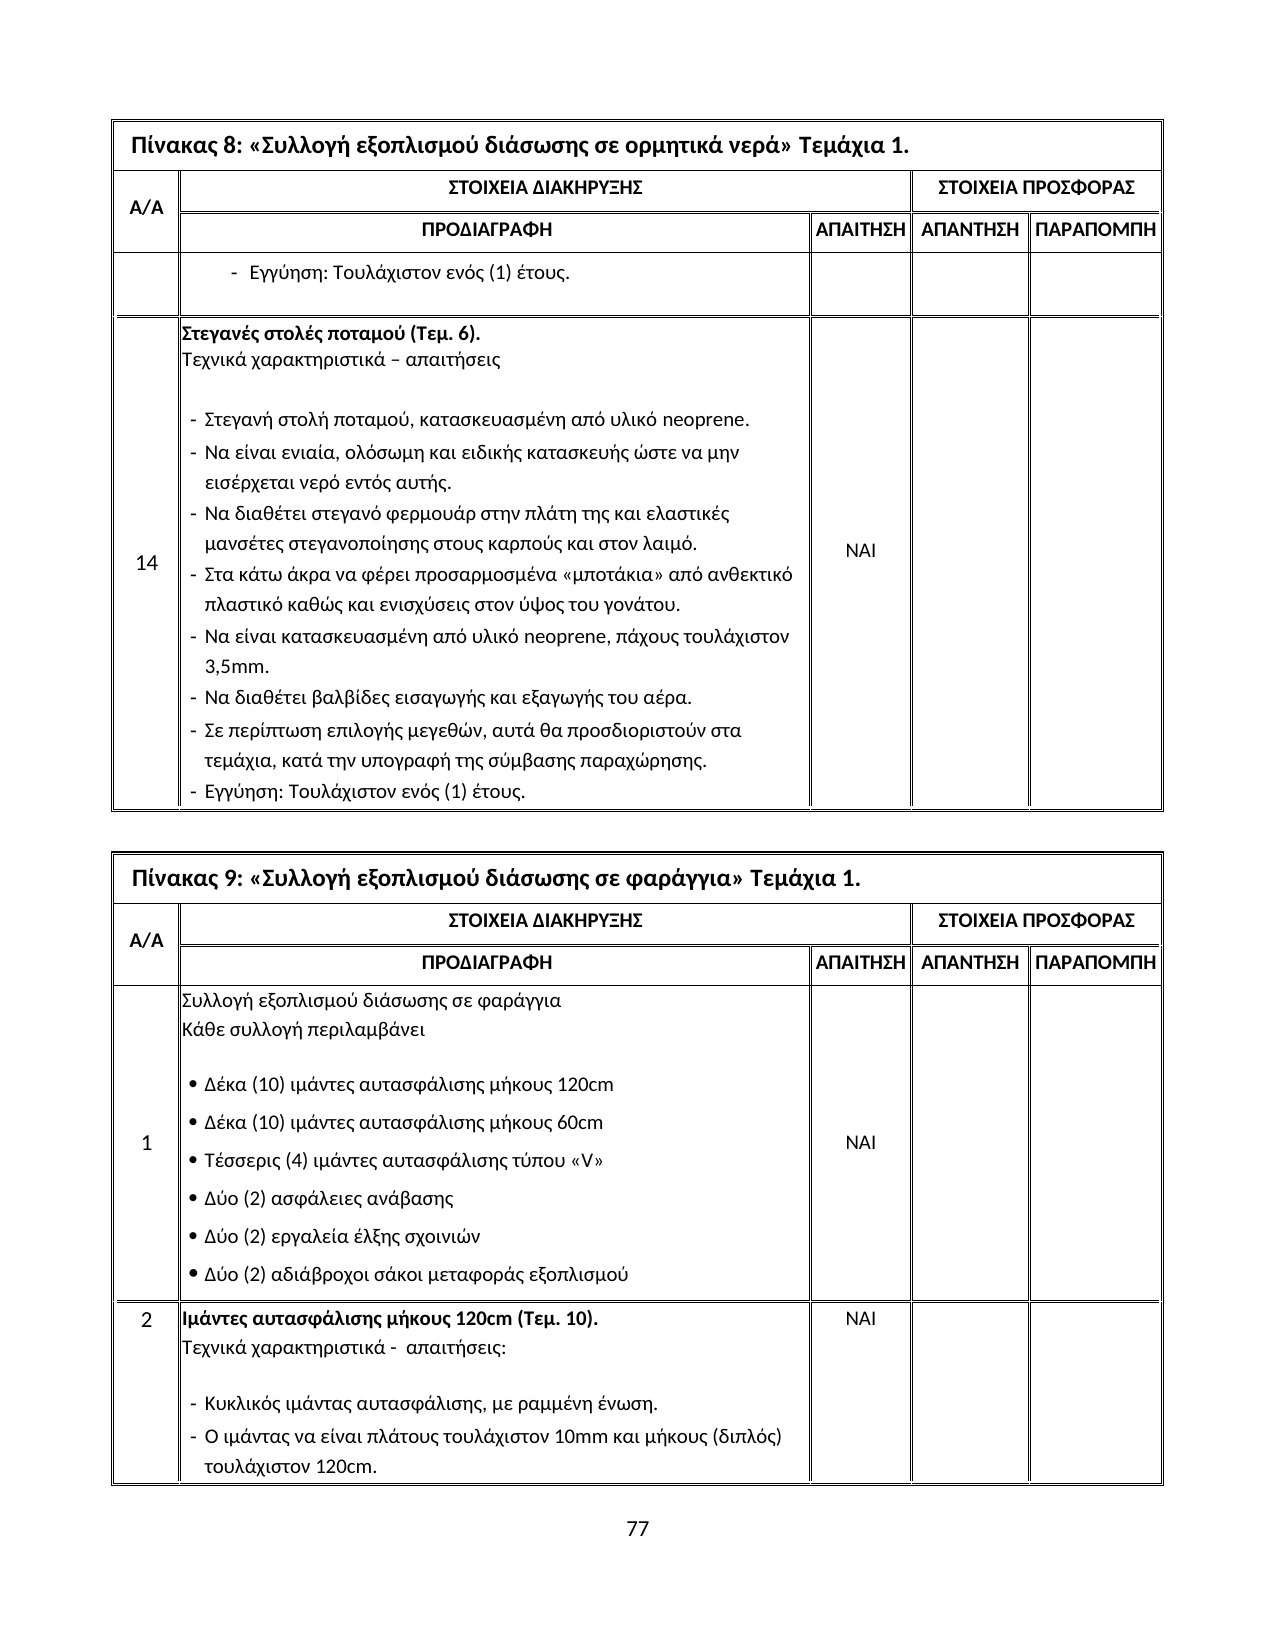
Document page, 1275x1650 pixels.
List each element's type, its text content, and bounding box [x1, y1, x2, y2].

table_cell ΝΑΙ [810, 1303, 911, 1483]
table_cell [911, 318, 1029, 808]
table_cell 14 [113, 315, 180, 808]
table_cell [1031, 253, 1161, 315]
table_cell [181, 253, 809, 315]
table_cell ΣΤΟΙΧΕΙΑ ΠΡΟΣΦΟΡΑΣ [913, 904, 1161, 944]
table_cell Στεγανές στολές ποταμού (Τεμ. 6). Τεχνικά χαρακτηριστικά – απαιτήσεις Στεγανή στολή ποταμού, κατασκευασμένη από υλικό neoprene. Να είναι ενιαία, ολόσωμη και ειδικής κατασκευής ώστε να μην εισέρχεται νερό εντός αυτής. Να διαθέτει στεγανό φερμουάρ στην πλάτη της και ελαστικές μανσέτες στεγανοποίησης στους καρπούς και στον λαιμό. Στα κάτω άκρα να φέρει προσαρμοσμένα «μποτάκια» από ανθεκτικό πλαστικό καθώς και ενισχύσεις στον ύψος του γονάτου. Να είναι κατασκευασμένη από υλικό neoprene, πάχους τουλάχιστον 3,5mm. Να διαθέτει βαλβίδες εισαγωγής και εξαγωγής του αέρα. Σε περίπτωση επιλογής μεγεθών, αυτά θα προσδιοριστούν στα τεμάχια, κατά την υπογραφή της σύμβασης παραχώρησης. Εγγύηση: Τουλάχιστον ενός (1) έτους. [180, 318, 810, 808]
table_cell ΠΑΡΑΠΟΜΠΗ [1029, 944, 1162, 985]
table_cell [1029, 315, 1162, 808]
table_cell ΠΡΟΔΙΑΓΡΑΦΗ [181, 947, 809, 985]
table_cell [1031, 986, 1161, 1300]
table_cell [812, 253, 910, 315]
table_header Πίνακας 9: «Συλλογή εξοπλισμού διάσωσης σε φαράγγια» Τεμάχια 1. [114, 855, 1161, 903]
table_cell [1029, 1300, 1162, 1483]
table_cell 13 [114, 253, 178, 315]
table_cell [913, 986, 1028, 1300]
table_cell ΑΠΑΙΤΗΣΗ [812, 947, 910, 985]
table_cell 1 [114, 986, 178, 1300]
table_header Πίνακας 8: «Συλλογή εξοπλισμού διάσωσης σε ορμητικά νερά» Τεμάχια 1. [114, 122, 1161, 170]
table_cell ΝΑΙ [810, 318, 911, 808]
table_cell ΣΤΟΙΧΕΙΑ ΔΙΑΚΗΡΥΞΗΣ [181, 171, 910, 211]
table_cell 2 [113, 1300, 180, 1483]
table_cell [180, 1303, 810, 1483]
table_cell Α/Α [114, 904, 178, 985]
table_cell ΝΑΙ [812, 986, 910, 1300]
table_cell ΑΠΑΝΤΗΣΗ [913, 947, 1028, 985]
table_cell ΑΠΑΙΤΗΣΗ [812, 214, 910, 252]
table_cell ΣΤΟΙΧΕΙΑ ΔΙΑΚΗΡΥΞΗΣ [181, 904, 910, 944]
table_cell ΑΠΑΝΤΗΣΗ [913, 214, 1028, 252]
table_cell [913, 253, 1028, 315]
table_cell ΣΤΟΙΧΕΙΑ ΠΡΟΣΦΟΡΑΣ [913, 171, 1161, 211]
table_cell Α/Α [114, 171, 178, 252]
table_cell ΠΡΟΔΙΑΓΡΑΦΗ [181, 214, 809, 252]
table_cell ΠΑΡΑΠΟΜΠΗ [1029, 211, 1162, 252]
table_cell Συλλογή εξοπλισμού διάσωσης σε φαράγγια Κάθε συλλογή περιλαμβάνει Δέκα (10) ιμάντες αυτασφάλισης μήκους 120cm Δέκα (10) ιμάντες αυτασφάλισης μήκους 60cm Τέσσερις (4) ιμάντες αυτασφάλισης τύπου «V» Δύο (2) ασφάλειες ανάβασης Δύο (2) εργαλεία έλξης σχοινιών Δύο (2) αδιάβροχοι σάκοι μεταφοράς εξοπλισμού [181, 986, 809, 1300]
table_cell [911, 1303, 1029, 1483]
